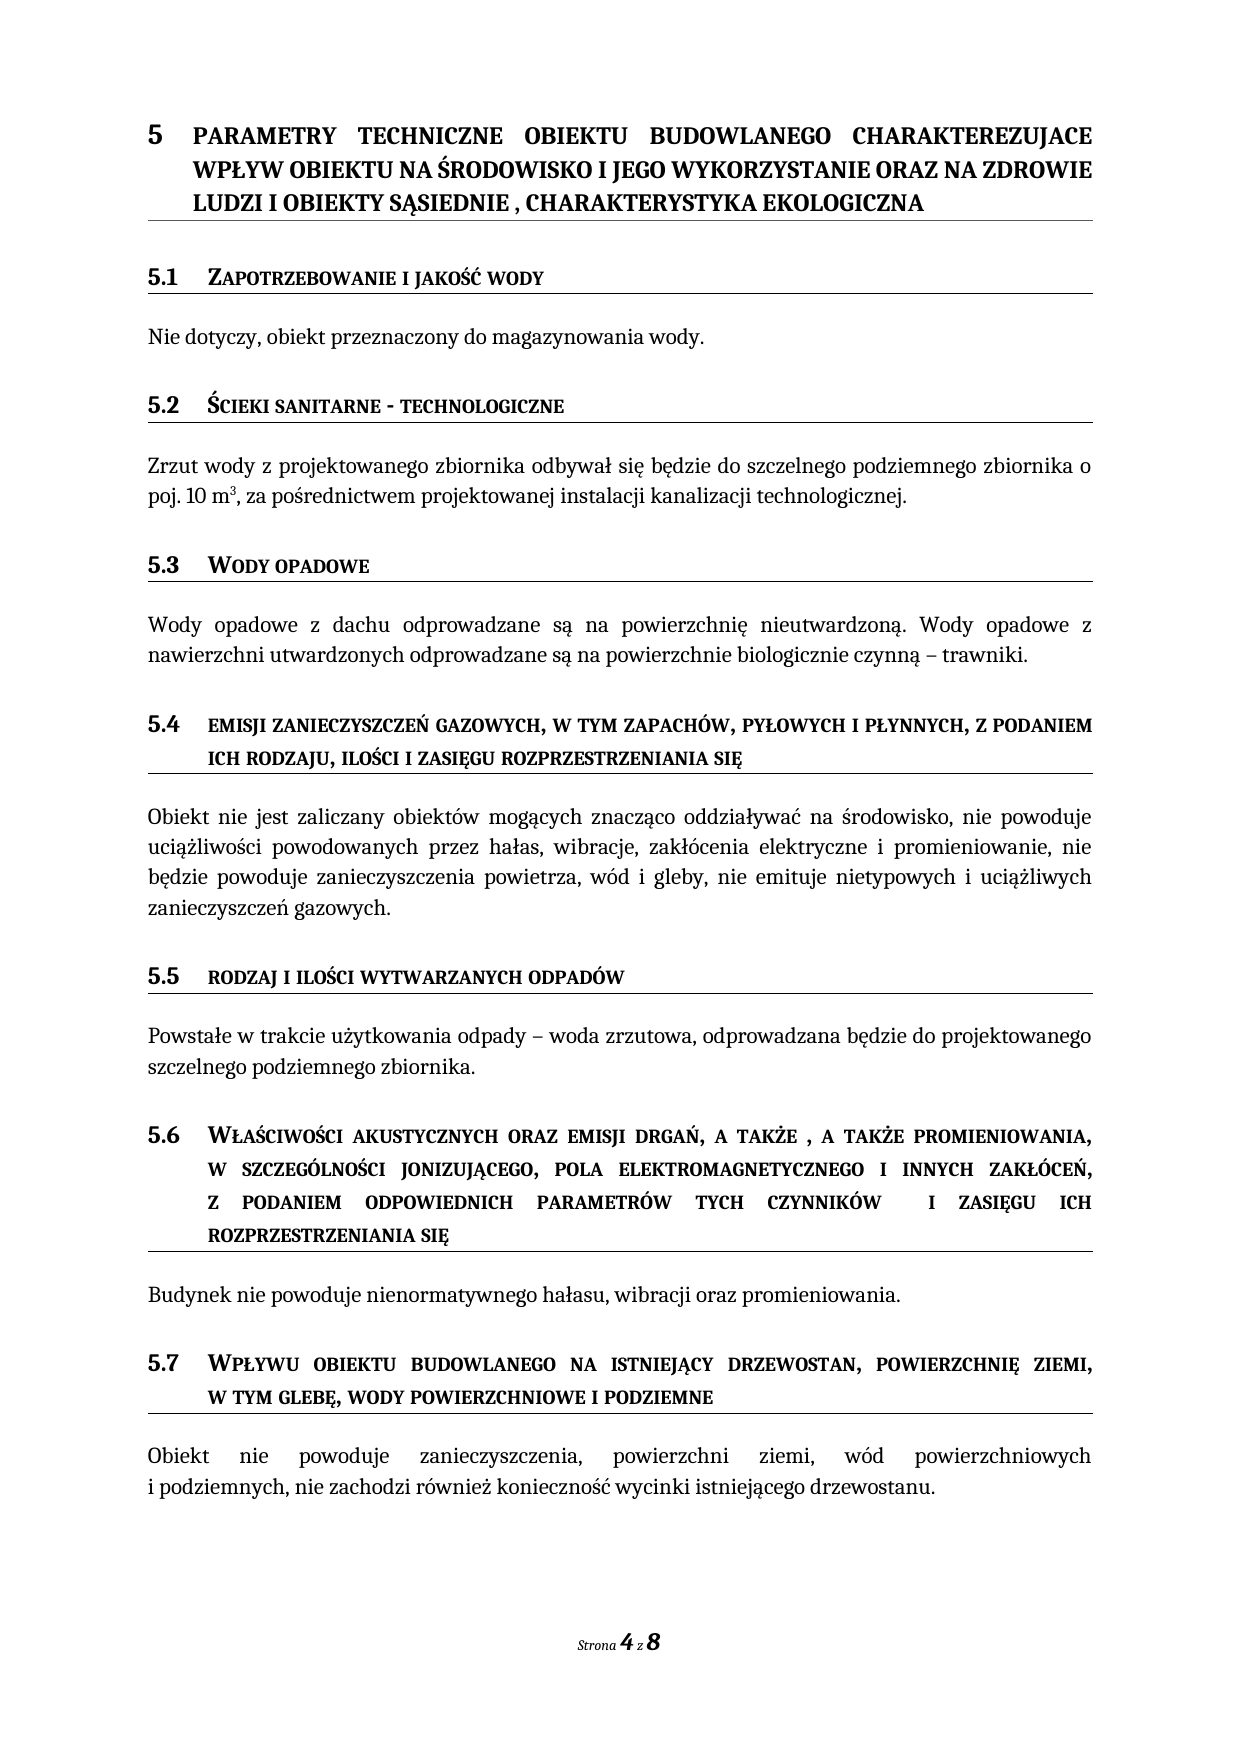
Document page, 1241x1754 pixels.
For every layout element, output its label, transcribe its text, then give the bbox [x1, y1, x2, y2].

text Budynek nie powoduje nienormatywnego hałasu, wibracji oraz promieniowania. [148, 1281, 1093, 1308]
subtitle Wpływu obiektu budowlanego na istniejący drzewostan, powierzchnię ziemi, w tym glebę, wody powierzchniowe i podziemne [148, 1349, 1093, 1413]
subtitle emisji zanieczyszczeń gazowych, w tym zapachów, pyłowych i płynnych, z podaniem ich rodzaju, ilości i zasięgu rozprzestrzeniania się [148, 709, 1093, 773]
text Zrzut wody z projektowanego zbiornika odbywał się będzie do szczelnego podziemnego zbiornika o poj. 10 m3, za pośrednictwem projektowanej instalacji kanalizacji technologicznej. [148, 453, 1093, 509]
text Powstałe w trakcie użytkowania odpady – woda zrzutowa, odprowadzana będzie do projektowanego szczelnego podziemnego zbiornika. [148, 1023, 1093, 1080]
text Obiekt nie powoduje zanieczyszczenia, powierzchni ziemi, wód powierzchniowych i podziemnych, nie zachodzi również konieczność wycinki istniejącego drzewostanu. [148, 1443, 1093, 1500]
text Nie dotyczy, obiekt przeznaczony do magazynowania wody. [148, 324, 1093, 350]
text Wody opadowe z dachu odprowadzane są na powierzchnię nieutwardzoną. Wody opadowe z nawierzchni utwardzonych odprowadzane są na powierzchnie biologicznie czynną – trawniki. [148, 612, 1093, 668]
text Obiekt nie jest zaliczany obiektów mogących znacząco oddziaływać na środowisko, nie powoduje uciążliwości powodowanych przez hałas, wibracje, zakłócenia elektryczne i promieniowanie, nie będzie powoduje zanieczyszczenia powietrza, wód i gleby, nie emituje nietypowych i uciążliwych zanieczyszczeń gazowych. [148, 804, 1093, 921]
subtitle rodzaj i ilości wytwarzanych odpadów [148, 962, 1093, 993]
subtitle Właściwości akustycznych oraz emisji drgań, a także , a także promieniowania, w szczególności jonizującego, pola elektromagnetycznego i innych zakłóceń, z podaniem odpowiednich parametrów tych czynników i zasięgu ich rozprzestrzeniania się [148, 1121, 1093, 1251]
subtitle Wody opadowe [148, 551, 1093, 581]
subtitle Ścieki sanitarne - technologiczne [148, 391, 1093, 422]
subtitle Zapotrzebowanie i jakość wody [148, 263, 1093, 293]
subtitle PARAMETRY TECHNICZNE OBIEKTU BUDOWLANEGO CHARAKTEREZUJACE WPŁYW OBIEKTU NA ŚRODOWISKO I JEGO WYKORZYSTANIE ORAZ NA ZDROWIE LUDZI I OBIEKTY SĄSIEDNIE , CHARAKTERYSTYKA EKOLOGICZNA [148, 118, 1093, 220]
